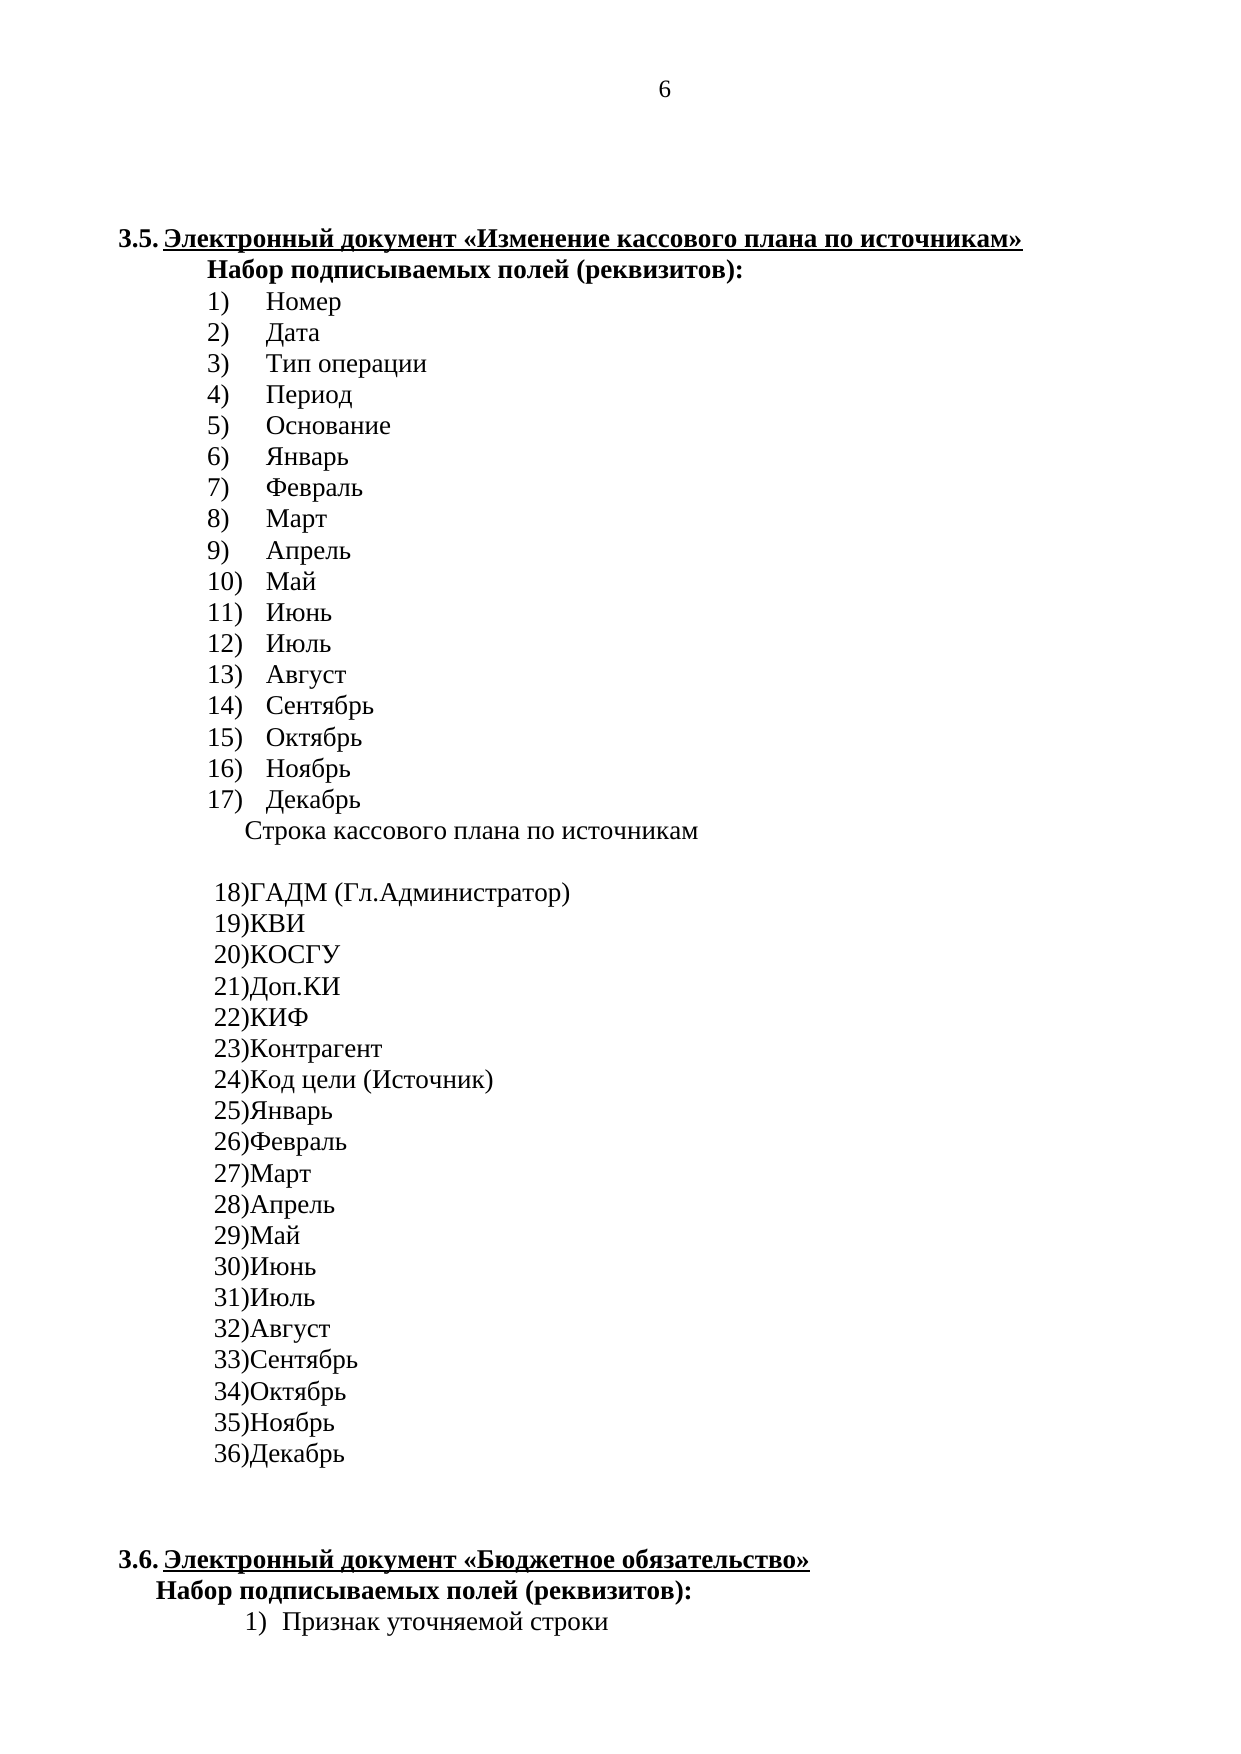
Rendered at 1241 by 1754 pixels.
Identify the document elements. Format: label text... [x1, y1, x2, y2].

text 25)Январь [118, 1094, 1181, 1126]
list Май [207, 565, 1181, 596]
list Август [207, 658, 1181, 689]
text 36)Декабрь [118, 1437, 1181, 1468]
text 30)Июнь [118, 1250, 1181, 1281]
list Сентябрь [207, 689, 1181, 721]
text 35)Ноябрь [118, 1406, 1181, 1437]
list Тип операции [207, 347, 1181, 378]
text 32)Август [118, 1312, 1181, 1343]
list Февраль [207, 471, 1181, 503]
list Номер [207, 284, 1181, 316]
text 34)Октябрь [118, 1375, 1181, 1406]
text 18)ГАДМ (Гл.Администратор) [118, 876, 1181, 907]
list Строка кассового плана по источникам [244, 814, 1181, 845]
list Дата [207, 316, 1181, 347]
text 19)КВИ [118, 907, 1181, 939]
list Январь [207, 440, 1181, 471]
text 29)Май [118, 1219, 1181, 1250]
text 21)Доп.КИ [118, 970, 1181, 1001]
list Электронный документ «Бюджетное обязательство» [118, 1543, 1181, 1574]
list Набор подписываемых полей (реквизитов): [156, 1574, 1181, 1605]
text 33)Сентябрь [118, 1343, 1181, 1375]
list Период [207, 378, 1181, 409]
list Основание [207, 409, 1181, 440]
list Признак уточняемой строки [244, 1605, 1181, 1636]
list Июль [207, 627, 1181, 658]
list Октябрь [207, 721, 1181, 752]
list Апрель [207, 534, 1181, 565]
list Ноябрь [207, 752, 1181, 783]
text 26)Февраль [118, 1126, 1181, 1157]
list Декабрь [207, 783, 1181, 814]
text 24)Код цели (Источник) [118, 1063, 1181, 1094]
list Июнь [207, 596, 1181, 627]
text 31)Июль [118, 1281, 1181, 1312]
list Март [207, 503, 1181, 534]
text 20)КОСГУ [118, 939, 1181, 970]
list Электронный документ «Изменение кассового плана по источникам» [118, 222, 1181, 253]
text 23)Контрагент [118, 1032, 1181, 1063]
text 27)Март [118, 1157, 1181, 1188]
text Набор подписываемых полей (реквизитов): [207, 253, 1181, 284]
text 28)Апрель [118, 1188, 1181, 1219]
text 22)КИФ [118, 1001, 1181, 1032]
